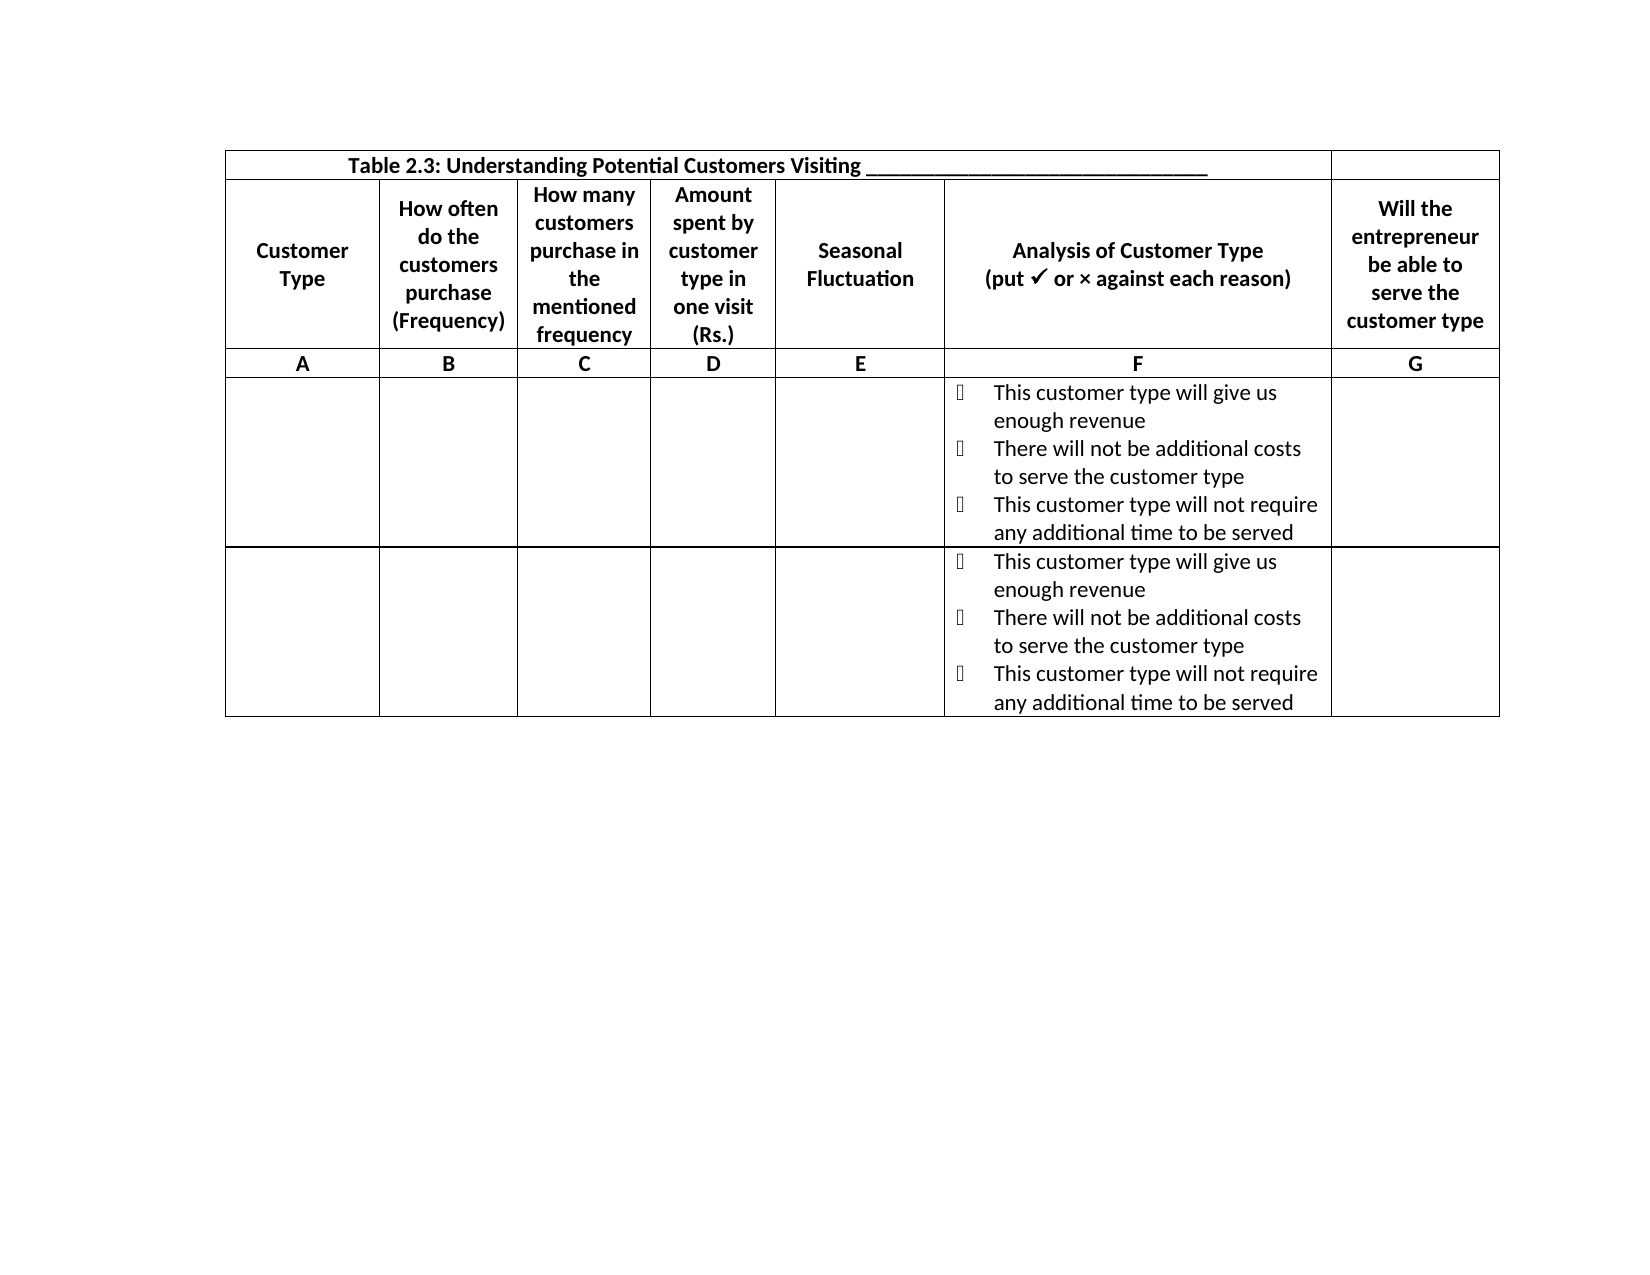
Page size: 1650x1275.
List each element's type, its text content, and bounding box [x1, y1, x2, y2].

table_cell E [776, 349, 944, 377]
table_cell B [380, 349, 517, 377]
table_header Table 2.3: Understanding Potential Customers Visiting ______________________________ [226, 151, 1331, 179]
table_cell D [651, 349, 775, 377]
table_cell Seasonal Fluctuation [776, 180, 944, 348]
table_cell G [1332, 349, 1499, 377]
table_cell [651, 378, 775, 546]
table_cell F [945, 349, 1331, 377]
table_cell Amount spent by customer type in one visit (Rs.) [651, 180, 775, 348]
table_cell [1332, 378, 1499, 546]
table_cell Will the entrepreneur be able to serve the customer type [1332, 180, 1499, 348]
table_cell Customer Type [226, 180, 379, 348]
table_cell [226, 378, 379, 546]
table_cell A [226, 349, 379, 377]
table_cell How many customers purchase in the mentioned frequency [518, 180, 650, 348]
table_cell [518, 378, 650, 546]
table_header [1332, 151, 1499, 179]
table_cell [380, 378, 517, 546]
table_cell [226, 548, 379, 716]
table_cell How often do the customers purchase (Frequency) [380, 180, 517, 348]
table_cell [651, 548, 775, 716]
table_cell [380, 548, 517, 716]
table_cell Analysis of Customer Type (put or × against each reason) [945, 180, 1331, 348]
table_cell [1332, 548, 1499, 716]
table_cell [776, 378, 944, 546]
table_cell [518, 548, 650, 716]
table_cell C [518, 349, 650, 377]
table_cell [776, 548, 944, 716]
